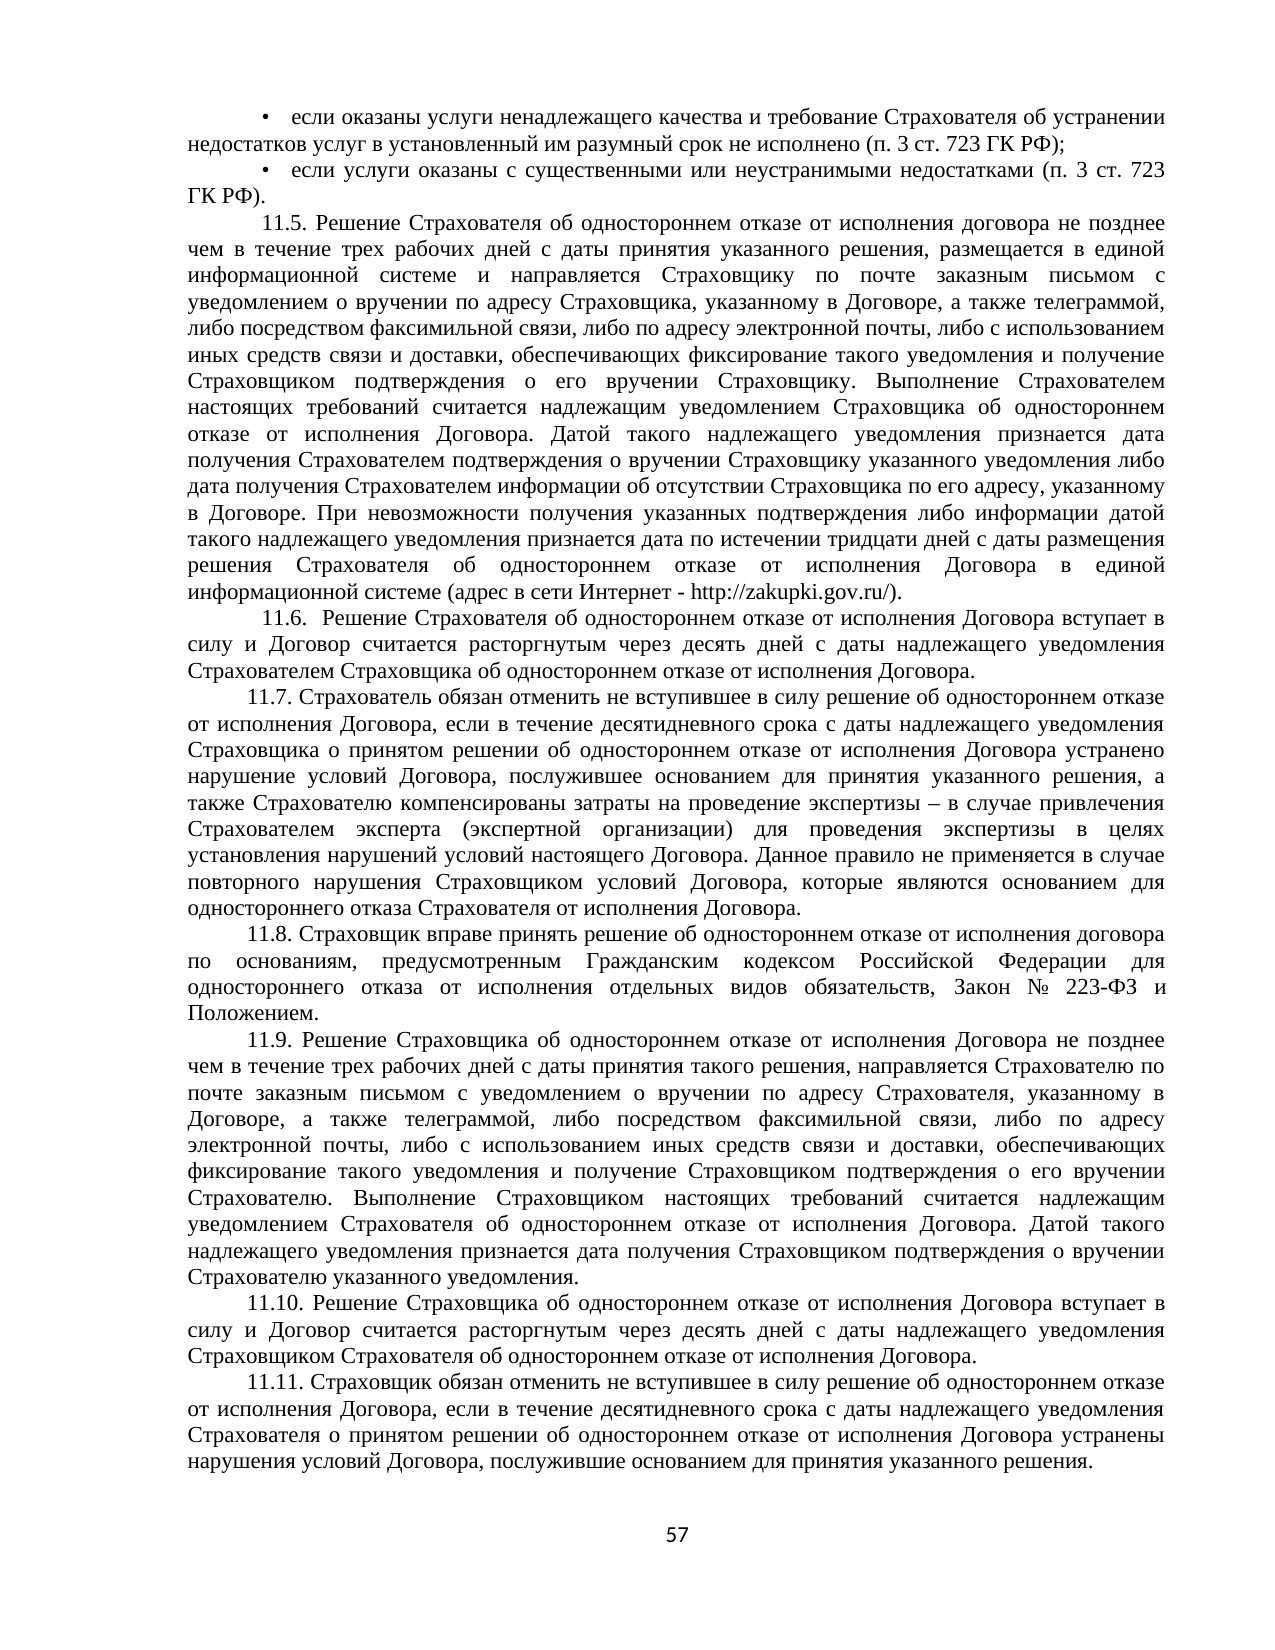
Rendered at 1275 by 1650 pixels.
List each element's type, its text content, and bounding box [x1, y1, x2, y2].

text 11.9. Решение Страховщика об одностороннем отказе от исполнения Договора не позднее чем в течение трех рабочих дней с даты принятия такого решения, направляется Страхователю по почте заказным письмом с уведомлением о вручении по адресу Страхователя, указанному в Договоре, а также телеграммой, либо посредством факсимильной связи, либо по адресу электронной почты, либо с использованием иных средств связи и доставки, обеспечивающих фиксирование такого уведомления и получение Страховщиком подтверждения о его вручении Страхователю. Выполнение Страховщиком настоящих требований считается надлежащим уведомлением Страхователя об одностороннем отказе от исполнения Договора. Датой такого надлежащего уведомления признается дата получения Страховщиком подтверждения о вручении Страхователю указанного уведомления. [187, 1026, 1167, 1289]
text 11.11. Страховщик обязан отменить не вступившее в силу решение об одностороннем отказе от исполнения Договора, если в течение десятидневного срока с даты надлежащего уведомления Страхователя о принятом решении об одностороннем отказе от исполнения Договора устранены нарушения условий Договора, послужившие основанием для принятия указанного решения. [187, 1368, 1167, 1474]
text 11.6. Решение Страхователя об одностороннем отказе от исполнения Договора вступает в силу и Договор считается расторгнутым через десять дней с даты надлежащего уведомления Страхователем Страховщика об одностороннем отказе от исполнения Договора. [187, 604, 1167, 683]
text • если оказаны услуги ненадлежащего качества и требование Страхователя об устранении недостатков услуг в установленный им разумный срок не исполнено (п. 3 ст. 723 ГК РФ); [187, 103, 1167, 156]
text • если услуги оказаны с существенными или неустранимыми недостатками (п. 3 ст. 723 ГК РФ). [187, 156, 1167, 209]
text 11.10. Решение Страховщика об одностороннем отказе от исполнения Договора вступает в силу и Договор считается расторгнутым через десять дней с даты надлежащего уведомления Страховщиком Страхователя об одностороннем отказе от исполнения Договора. [187, 1289, 1167, 1368]
text 11.8. Страховщик вправе принять решение об одностороннем отказе от исполнения договора по основаниям, предусмотренным Гражданским кодексом Российской Федерации для одностороннего отказа от исполнения отдельных видов обязательств, Закон № 223-ФЗ и Положением. [187, 920, 1167, 1026]
text 11.7. Страхователь обязан отменить не вступившее в силу решение об одностороннем отказе от исполнения Договора, если в течение десятидневного срока с даты надлежащего уведомления Страховщика о принятом решении об одностороннем отказе от исполнения Договора устранено нарушение условий Договора, послужившее основанием для принятия указанного решения, а также Страхователю компенсированы затраты на проведение экспертизы – в случае привлечения Страхователем эксперта (экспертной организации) для проведения экспертизы в целях установления нарушений условий настоящего Договора. Данное правило не применяется в случае повторного нарушения Страховщиком условий Договора, которые являются основанием для одностороннего отказа Страхователя от исполнения Договора. [187, 683, 1167, 920]
text 11.5. Решение Страхователя об одностороннем отказе от исполнения договора не позднее чем в течение трех рабочих дней с даты принятия указанного решения, размещается в единой информационной системе и направляется Страховщику по почте заказным письмом с уведомлением о вручении по адресу Страховщика, указанному в Договоре, а также телеграммой, либо посредством факсимильной связи, либо по адресу электронной почты, либо с использованием иных средств связи и доставки, обеспечивающих фиксирование такого уведомления и получение Страховщиком подтверждения о его вручении Страховщику. Выполнение Страхователем настоящих требований считается надлежащим уведомлением Страховщика об одностороннем отказе от исполнения Договора. Датой такого надлежащего уведомления признается дата получения Страхователем подтверждения о вручении Страховщику указанного уведомления либо дата получения Страхователем информации об отсутствии Страховщика по его адресу, указанному в Договоре. При невозможности получения указанных подтверждения либо информации датой такого надлежащего уведомления признается дата по истечении тридцати дней с даты размещения решения Страхователя об одностороннем отказе от исполнения Договора в единой информационной системе (адрес в сети Интернет - http://zakupki.gov.ru/). [187, 209, 1167, 604]
